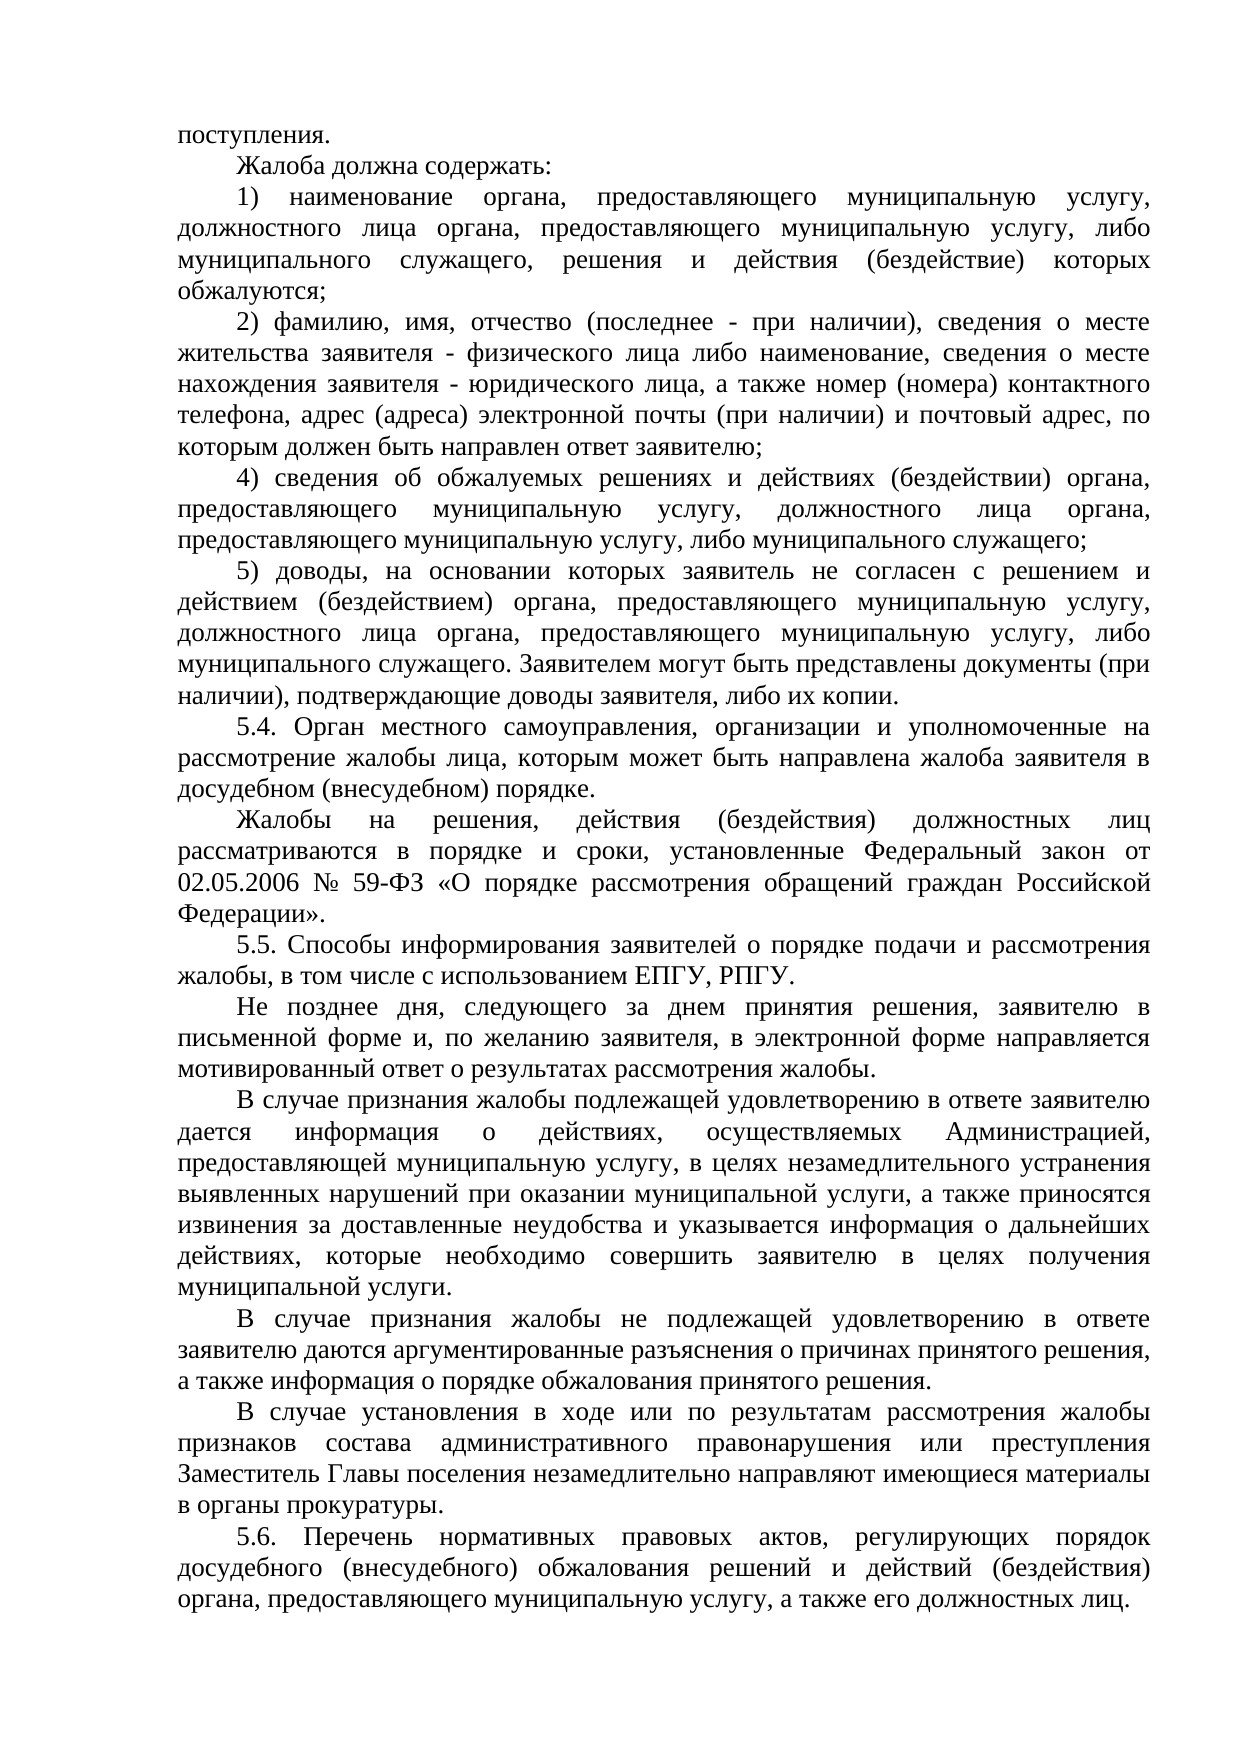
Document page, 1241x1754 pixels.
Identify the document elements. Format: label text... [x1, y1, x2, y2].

text 5.6. Перечень нормативных правовых актов, регулирующих порядок досудебного (внесудебного) обжалования решений и действий (бездействия) органа, предоставляющего муниципальную услугу, а также его должностных лиц. [177, 1520, 1152, 1613]
text 5) доводы, на основании которых заявитель не согласен с решением и действием (бездействием) органа, предоставляющего муниципальную услугу, должностного лица органа, предоставляющего муниципальную услугу, либо муниципального служащего. Заявителем могут быть представлены документы (при наличии), подтверждающие доводы заявителя, либо их копии. [177, 554, 1152, 710]
text В случае установления в ходе или по результатам рассмотрения жалобы признаков состава административного правонарушения или преступления Заместитель Главы поселения незамедлительно направляют имеющиеся материалы в органы прокуратуры. [177, 1395, 1152, 1520]
text В случае признания жалобы не подлежащей удовлетворению в ответе заявителю даются аргументированные разъяснения о причинах принятого решения, а также информация о порядке обжалования принятого решения. [177, 1302, 1152, 1395]
text Жалобы на решения, действия (бездействия) должностных лиц рассматриваются в порядке и сроки, установленные Федеральный закон от 02.05.2006 № 59-ФЗ «О порядке рассмотрения обращений граждан Российской Федерации». [177, 803, 1152, 928]
text 4) сведения об обжалуемых решениях и действиях (бездействии) органа, предоставляющего муниципальную услугу, должностного лица органа, предоставляющего муниципальную услугу, либо муниципального служащего; [177, 461, 1152, 554]
text Жалоба должна содержать: [177, 149, 1152, 180]
text 5.4. Орган местного самоуправления, организации и уполномоченные на рассмотрение жалобы лица, которым может быть направлена жалоба заявителя в досудебном (внесудебном) порядке. [177, 710, 1152, 803]
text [177, 118, 1152, 149]
text В случае признания жалобы подлежащей удовлетворению в ответе заявителю дается информация о действиях, осуществляемых Администрацией, предоставляющей муниципальную услугу, в целях незамедлительного устранения выявленных нарушений при оказании муниципальной услуги, а также приносятся извинения за доставленные неудобства и указывается информация о дальнейших действиях, которые необходимо совершить заявителю в целях получения муниципальной услуги. [177, 1084, 1152, 1302]
text 5.5. Способы информирования заявителей о порядке подачи и рассмотрения жалобы, в том числе с использованием ЕПГУ, РПГУ. [177, 928, 1152, 990]
text 1) наименование органа, предоставляющего муниципальную услугу, должностного лица органа, предоставляющего муниципальную услугу, либо муниципального служащего, решения и действия (бездействие) которых обжалуются; [177, 180, 1152, 305]
text 2) фамилию, имя, отчество (последнее - при наличии), сведения о месте жительства заявителя - физического лица либо наименование, сведения о месте нахождения заявителя - юридического лица, а также номер (номера) контактного телефона, адрес (адреса) электронной почты (при наличии) и почтовый адрес, по которым должен быть направлен ответ заявителю; [177, 305, 1152, 461]
text Не позднее дня, следующего за днем принятия решения, заявителю в письменной форме и, по желанию заявителя, в электронной форме направляется мотивированный ответ о результатах рассмотрения жалобы. [177, 990, 1152, 1084]
